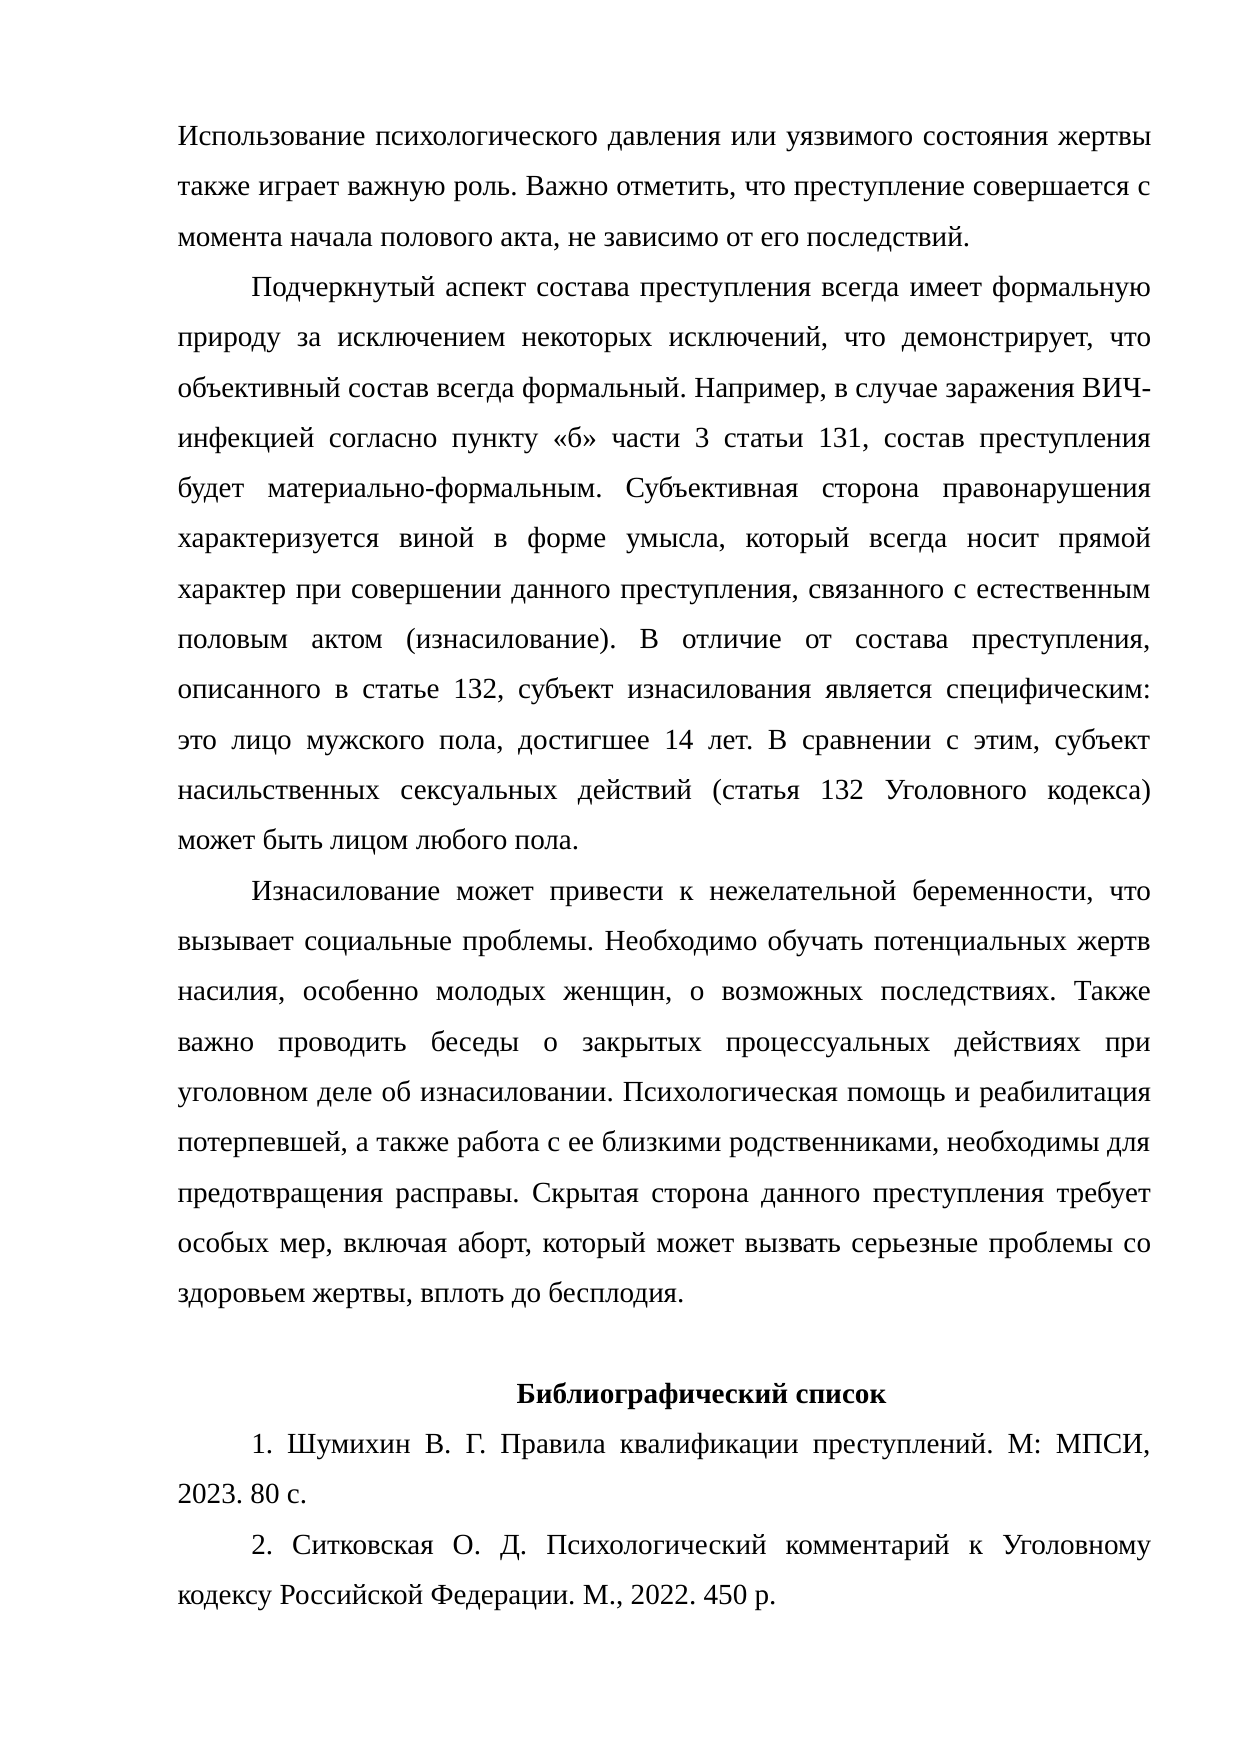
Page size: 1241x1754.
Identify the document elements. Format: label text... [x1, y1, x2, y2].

text Изнасилование может привести к нежелательной беременности, что вызывает социальные проблемы. Необходимо обучать потенциальных жертв насилия, особенно молодых женщин, о возможных последствиях. Также важно проводить беседы о закрытых процессуальных действиях при уголовном деле об изнасиловании. Психологическая помощь и реабилитация потерпевшей, а также работа с ее близкими родственниками, необходимы для предотвращения расправы. Скрытая сторона данного преступления требует особых мер, включая аборт, который может вызвать серьезные проблемы со здоровьем жертвы, вплоть до бесплодия. [177, 873, 1152, 1309]
text Библиографический список [177, 1376, 1152, 1409]
text 2. Ситковская О. Д. Психологический комментарий к Уголовному кодексу Российской Федерации. М., 2022. 450 р. [177, 1527, 1152, 1611]
text 1. Шумихин В. Г. Правила квалификации преступлений. М: МПСИ, 2023. 80 с. [177, 1426, 1152, 1510]
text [177, 118, 1152, 252]
text Подчеркнутый аспект состава преступления всегда имеет формальную природу за исключением некоторых исключений, что демонстрирует, что объективный состав всегда формальный. Например, в случае заражения ВИЧ-инфекцией согласно пункту «б» части 3 статьи 131, состав преступления будет материально-формальным. Субъективная сторона правонарушения характеризуется виной в форме умысла, который всегда носит прямой характер при совершении данного преступления, связанного с естественным половым актом (изнасилование). В отличие от состава преступления, описанного в статье 132, субъект изнасилования является специфическим: это лицо мужского пола, достигшее 14 лет. В сравнении с этим, субъект насильственных сексуальных действий (статья 132 Уголовного кодекса) может быть лицом любого пола. [177, 269, 1152, 856]
